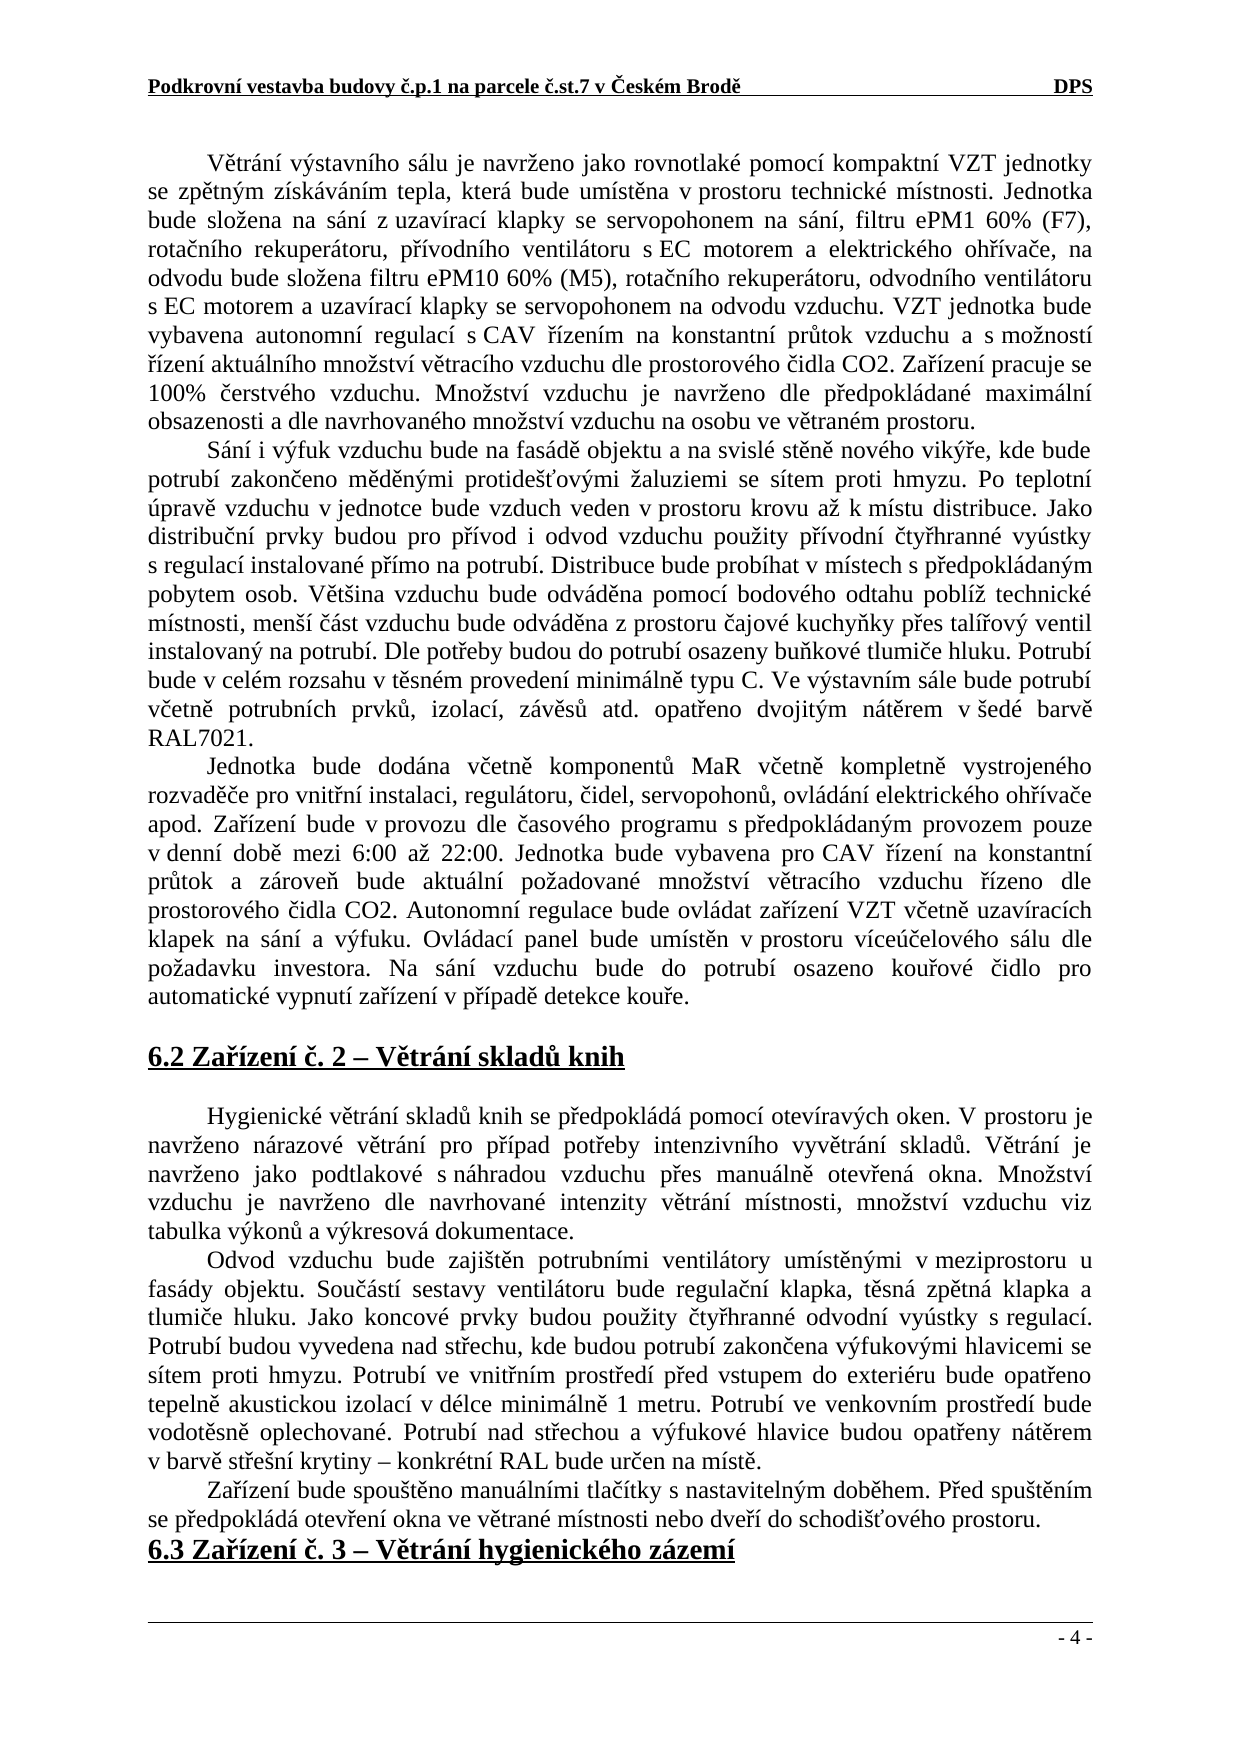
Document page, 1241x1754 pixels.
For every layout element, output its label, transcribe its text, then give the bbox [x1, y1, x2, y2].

text 6.3 Zařízení č. 3 – Větrání hygienického zázemí [148, 1532, 1093, 1566]
text Zařízení bude spouštěno manuálními tlačítky s nastavitelným doběhem. Před spuštěním se předpokládá otevření okna ve větrané místnosti nebo dveří do schodišťového prostoru. [148, 1475, 1093, 1532]
text 6.2 Zařízení č. 2 – Větrání skladů knih [148, 1039, 1093, 1072]
text Jednotka bude dodána včetně komponentů MaR včetně kompletně vystrojeného rozvaděče pro vnitřní instalaci, regulátoru, čidel, servopohonů, ovládání elektrického ohřívače apod. Zařízení bude v provozu dle časového programu s předpokládaným provozem pouze v denní době mezi 6:00 až 22:00. Jednotka bude vybavena pro CAV řízení na konstantní průtok a zároveň bude aktuální požadované množství větracího vzduchu řízeno dle prostorového čidla CO2. Autonomní regulace bude ovládat zařízení VZT včetně uzavíracích klapek na sání a výfuku. Ovládací panel bude umístěn v prostoru víceúčelového sálu dle požadavku investora. Na sání vzduchu bude do potrubí osazeno kouřové čidlo pro automatické vypnutí zařízení v případě detekce kouře. [148, 751, 1093, 1010]
text Hygienické větrání skladů knih se předpokládá pomocí otevíravých oken. V prostoru je navrženo nárazové větrání pro případ potřeby intenzivního vyvětrání skladů. Větrání je navrženo jako podtlakové s náhradou vzduchu přes manuálně otevřená okna. Množství vzduchu je navrženo dle navrhované intenzity větrání místnosti, množství vzduchu viz tabulka výkonů a výkresová dokumentace. [148, 1101, 1093, 1245]
text Větrání výstavního sálu je navrženo jako rovnotlaké pomocí kompaktní VZT jednotky se zpětným získáváním tepla, která bude umístěna v prostoru technické místnosti. Jednotka bude složena na sání z uzavírací klapky se servopohonem na sání, filtru ePM1 60% (F7), rotačního rekuperátoru, přívodního ventilátoru s EC motorem a elektrického ohřívače, na odvodu bude složena filtru ePM10 60% (M5), rotačního rekuperátoru, odvodního ventilátoru s EC motorem a uzavírací klapky se servopohonem na odvodu vzduchu. VZT jednotka bude vybavena autonomní regulací s CAV řízením na konstantní průtok vzduchu a s možností řízení aktuálního množství větracího vzduchu dle prostorového čidla CO2. Zařízení pracuje se 100% čerstvého vzduchu. Množství vzduchu je navrženo dle předpokládané maximální obsazenosti a dle navrhovaného množství vzduchu na osobu ve větraném prostoru. [148, 148, 1093, 435]
text Sání i výfuk vzduchu bude na fasádě objektu a na svislé stěně nového vikýře, kde bude potrubí zakončeno měděnými protidešťovými žaluziemi se sítem proti hmyzu. Po teplotní úpravě vzduchu v jednotce bude vzduch veden v prostoru krovu až k místu distribuce. Jako distribuční prvky budou pro přívod i odvod vzduchu použity přívodní čtyřhranné vyústky s regulací instalované přímo na potrubí. Distribuce bude probíhat v místech s předpokládaným pobytem osob. Většina vzduchu bude odváděna pomocí bodového odtahu poblíž technické místnosti, menší část vzduchu bude odváděna z prostoru čajové kuchyňky přes talířový ventil instalovaný na potrubí. Dle potřeby budou do potrubí osazeny buňkové tlumiče hluku. Potrubí bude v celém rozsahu v těsném provedení minimálně typu C. Ve výstavním sále bude potrubí včetně potrubních prvků, izolací, závěsů atd. opatřeno dvojitým nátěrem v šedé barvě RAL7021. [148, 435, 1093, 751]
text Odvod vzduchu bude zajištěn potrubními ventilátory umístěnými v meziprostoru u fasády objektu. Součástí sestavy ventilátoru bude regulační klapka, těsná zpětná klapka a tlumiče hluku. Jako koncové prvky budou použity čtyřhranné odvodní vyústky s regulací. Potrubí budou vyvedena nad střechu, kde budou potrubí zakončena výfukovými hlavicemi se sítem proti hmyzu. Potrubí ve vnitřním prostředí před vstupem do exteriéru bude opatřeno tepelně akustickou izolací v délce minimálně 1 metru. Potrubí ve venkovním prostředí bude vodotěsně oplechované. Potrubí nad střechou a výfukové hlavice budou opatřeny nátěrem v barvě střešní krytiny – konkrétní RAL bude určen na místě. [148, 1245, 1093, 1475]
